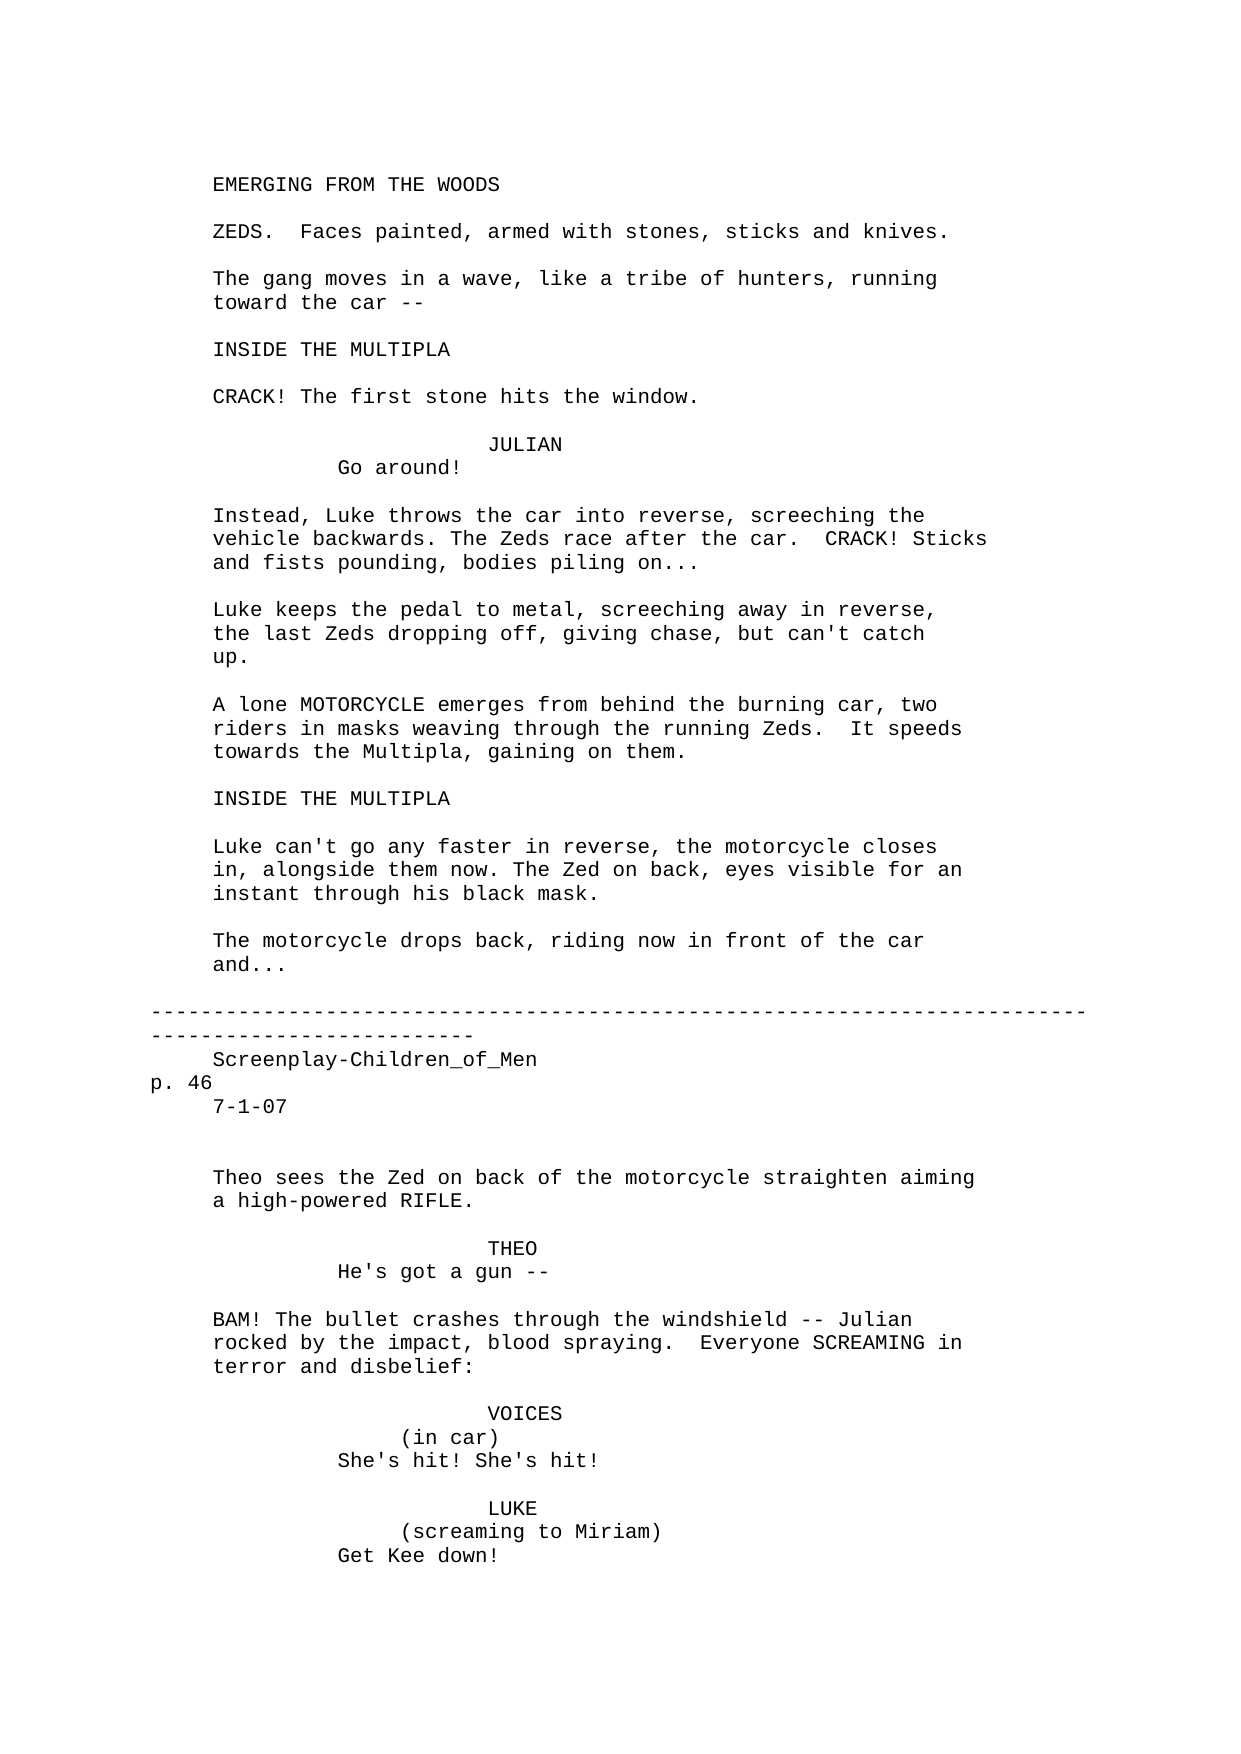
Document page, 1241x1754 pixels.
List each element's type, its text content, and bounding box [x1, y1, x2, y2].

text A lone MOTORCYCLE emerges from behind the burning car, two [150, 694, 1090, 717]
text INSIDE THE MULTIPLA [150, 339, 1090, 363]
text JULIAN [150, 434, 1090, 457]
text vehicle backwards. The Zeds race after the car. CRACK! Sticks [150, 528, 1090, 552]
text Luke keeps the pedal to metal, screeching away in reverse, [150, 599, 1090, 623]
text THEO [150, 1238, 1090, 1261]
text rocked by the impact, blood spraying. Everyone SCREAMING in [150, 1332, 1090, 1356]
text in, alongside them now. The Zed on back, eyes visible for an [150, 859, 1090, 883]
text BAM! The bullet crashes through the windshield -- Julian [150, 1309, 1090, 1332]
text ----------------------------------------------------------------------------------------------------- [150, 1001, 1090, 1048]
text LUKE [150, 1498, 1090, 1521]
text (screaming to Miriam) [150, 1521, 1090, 1545]
text the last Zeds dropping off, giving chase, but can't catch [150, 623, 1090, 647]
text He's got a gun -- [150, 1261, 1090, 1285]
text 7-1-07 [150, 1096, 1090, 1119]
text Luke can't go any faster in reverse, the motorcycle closes [150, 836, 1090, 859]
text toward the car -- [150, 292, 1090, 316]
text up. [150, 647, 1090, 670]
text The gang moves in a wave, like a tribe of hunters, running [150, 268, 1090, 292]
text She's hit! She's hit! [150, 1451, 1090, 1474]
text (in car) [150, 1427, 1090, 1451]
text Screenplay-Children_of_Men p. 46 [150, 1048, 1090, 1096]
text a high-powered RIFLE. [150, 1190, 1090, 1214]
text VOICES [150, 1403, 1090, 1427]
text and... [150, 954, 1090, 978]
text ZEDS. Faces painted, armed with stones, sticks and knives. [150, 221, 1090, 244]
text Theo sees the Zed on back of the motorcycle straighten aiming [150, 1167, 1090, 1190]
text and fists pounding, bodies piling on... [150, 552, 1090, 576]
text Go around! [150, 457, 1090, 481]
text EMERGING FROM THE WOODS [150, 174, 1090, 197]
text Get Kee down! [150, 1545, 1090, 1569]
text towards the Multipla, gaining on them. [150, 741, 1090, 765]
text terror and disbelief: [150, 1356, 1090, 1379]
text The motorcycle drops back, riding now in front of the car [150, 930, 1090, 954]
text instant through his black mask. [150, 883, 1090, 907]
text CRACK! The first stone hits the window. [150, 386, 1090, 410]
text riders in masks weaving through the running Zeds. It speeds [150, 717, 1090, 741]
text Instead, Luke throws the car into reverse, screeching the [150, 505, 1090, 528]
text INSIDE THE MULTIPLA [150, 788, 1090, 812]
